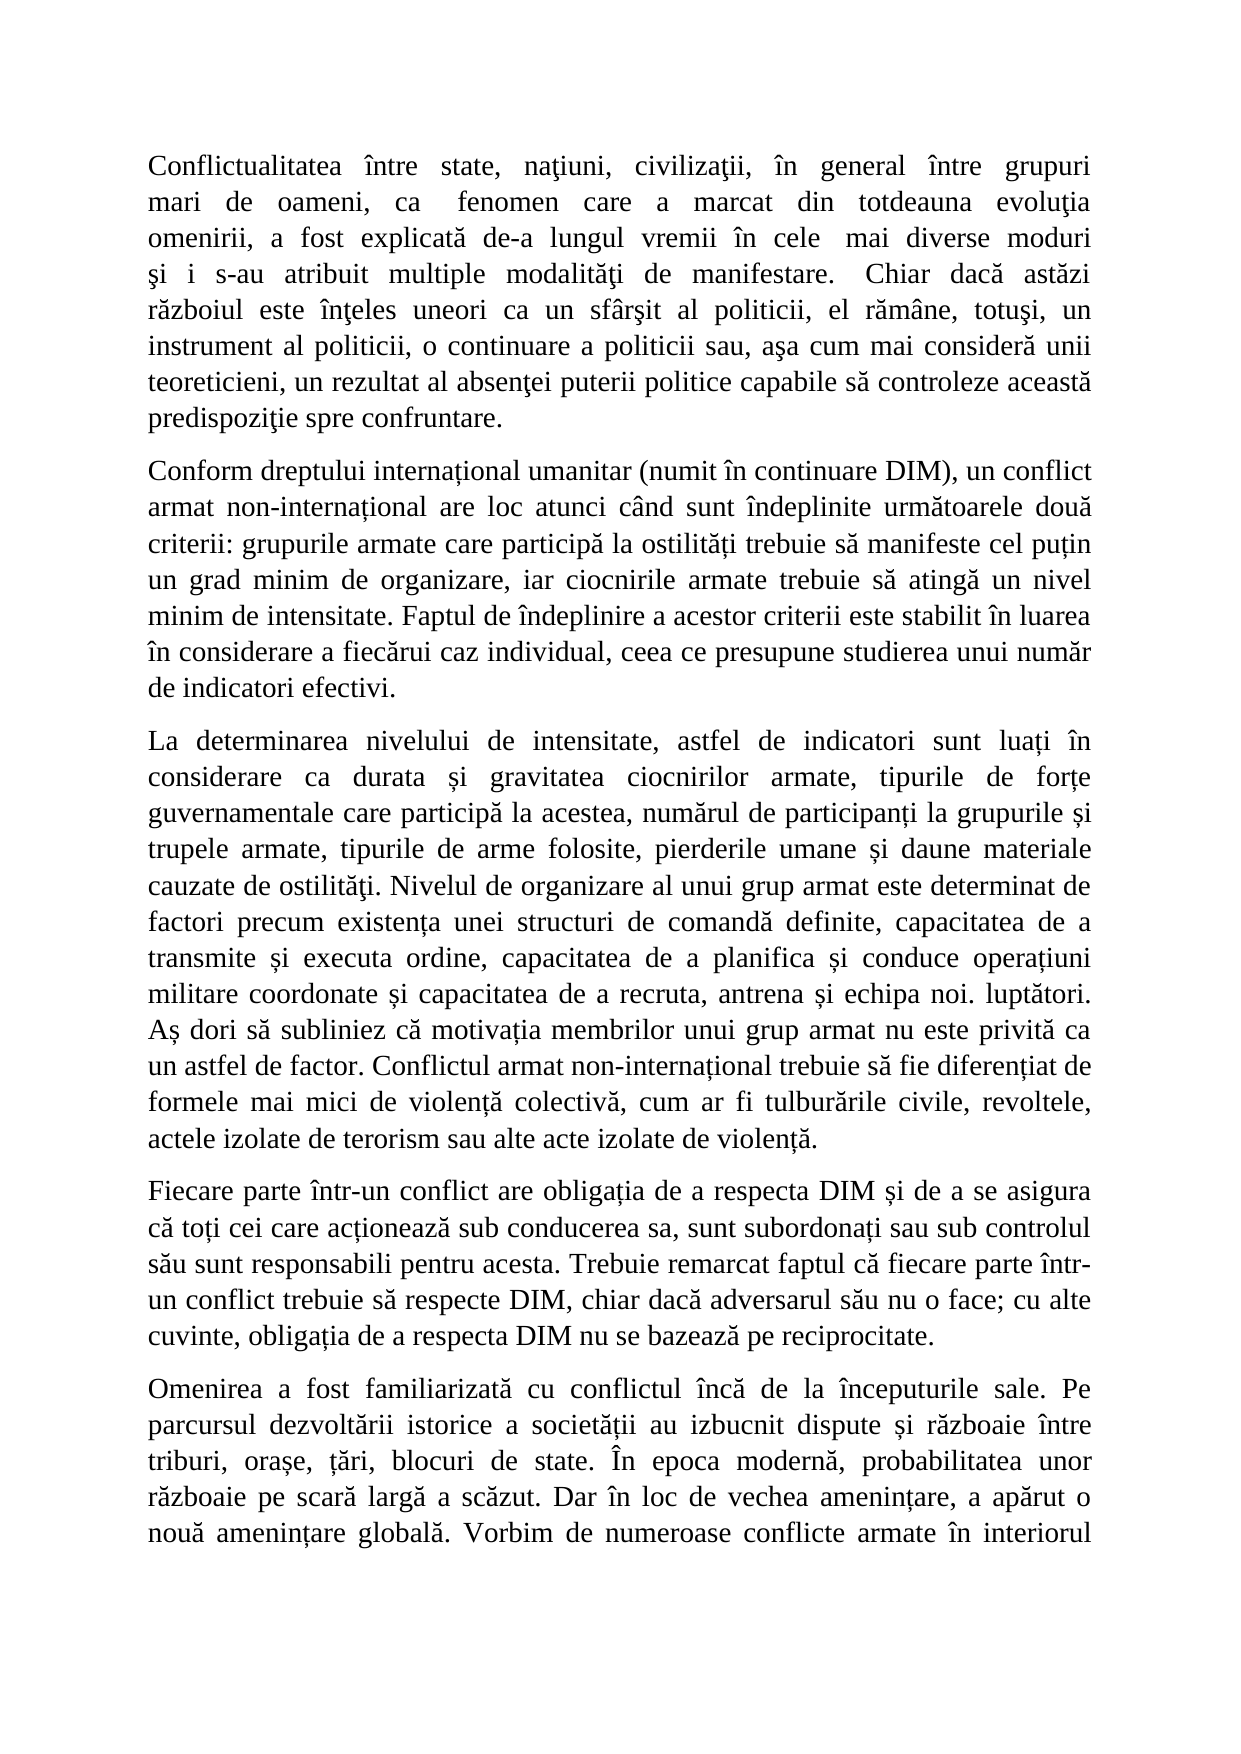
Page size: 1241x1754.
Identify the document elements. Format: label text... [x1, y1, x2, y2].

text Conflictualitatea între state, naţiuni, civilizaţii, în general între grupuri mari de oameni, ca fenomen care a marcat din totdeauna evoluţia omenirii, a fost explicată de-a lungul vremii în cele mai diverse moduri şi i s-au atribuit multiple modalităţi de manifestare. Chiar dacă astăzi războiul este înţeles uneori ca un sfârşit al politicii, el rămâne, totuşi, un instrument al politicii, o continuare a politicii sau, aşa cum mai consideră unii teoreticieni, un rezultat al absenţei puterii politice capabile să controleze această predispoziţie spre confruntare. [148, 148, 1093, 434]
text La determinarea nivelului de intensitate, astfel de indicatori sunt luați în considerare ca durata și gravitatea ciocnirilor armate, tipurile de forțe guvernamentale care participă la acestea, numărul de participanți la grupurile și trupele armate, tipurile de arme folosite, pierderile umane și daune materiale cauzate de ostilităţi. Nivelul de organizare al unui grup armat este determinat de factori precum existența unei structuri de comandă definite, capacitatea de a transmite și executa ordine, capacitatea de a planifica și conduce operațiuni militare coordonate și capacitatea de a recruta, antrena și echipa noi. luptători. Aș dori să subliniez că motivația membrilor unui grup armat nu este privită ca un astfel de factor. Conflictul armat non-internațional trebuie să fie diferențiat de formele mai mici de violență colectivă, cum ar fi tulburările civile, revoltele, actele izolate de terorism sau alte acte izolate de violență. [148, 723, 1093, 1154]
text Fiecare parte într-un conflict are obligația de a respecta DIM și de a se asigura că toți cei care acționează sub conducerea sa, sunt subordonați sau sub controlul său sunt responsabili pentru acesta. Trebuie remarcat faptul că fiecare parte într-un conflict trebuie să respecte DIM, chiar dacă adversarul său nu o face; cu alte cuvinte, obligația de a respecta DIM nu se bazează pe reciprocitate. [148, 1173, 1093, 1352]
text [148, 1371, 1093, 1549]
text Conform dreptului internațional umanitar (numit în continuare DIM), un conflict armat non-internațional are loc atunci când sunt îndeplinite următoarele două criterii: grupurile armate care participă la ostilități trebuie să manifeste cel puțin un grad minim de organizare, iar ciocnirile armate trebuie să atingă un nivel minim de intensitate. Faptul de îndeplinire a acestor criterii este stabilit în luarea în considerare a fiecărui caz individual, ceea ce presupune studierea unui număr de indicatori efectivi. [148, 453, 1093, 704]
